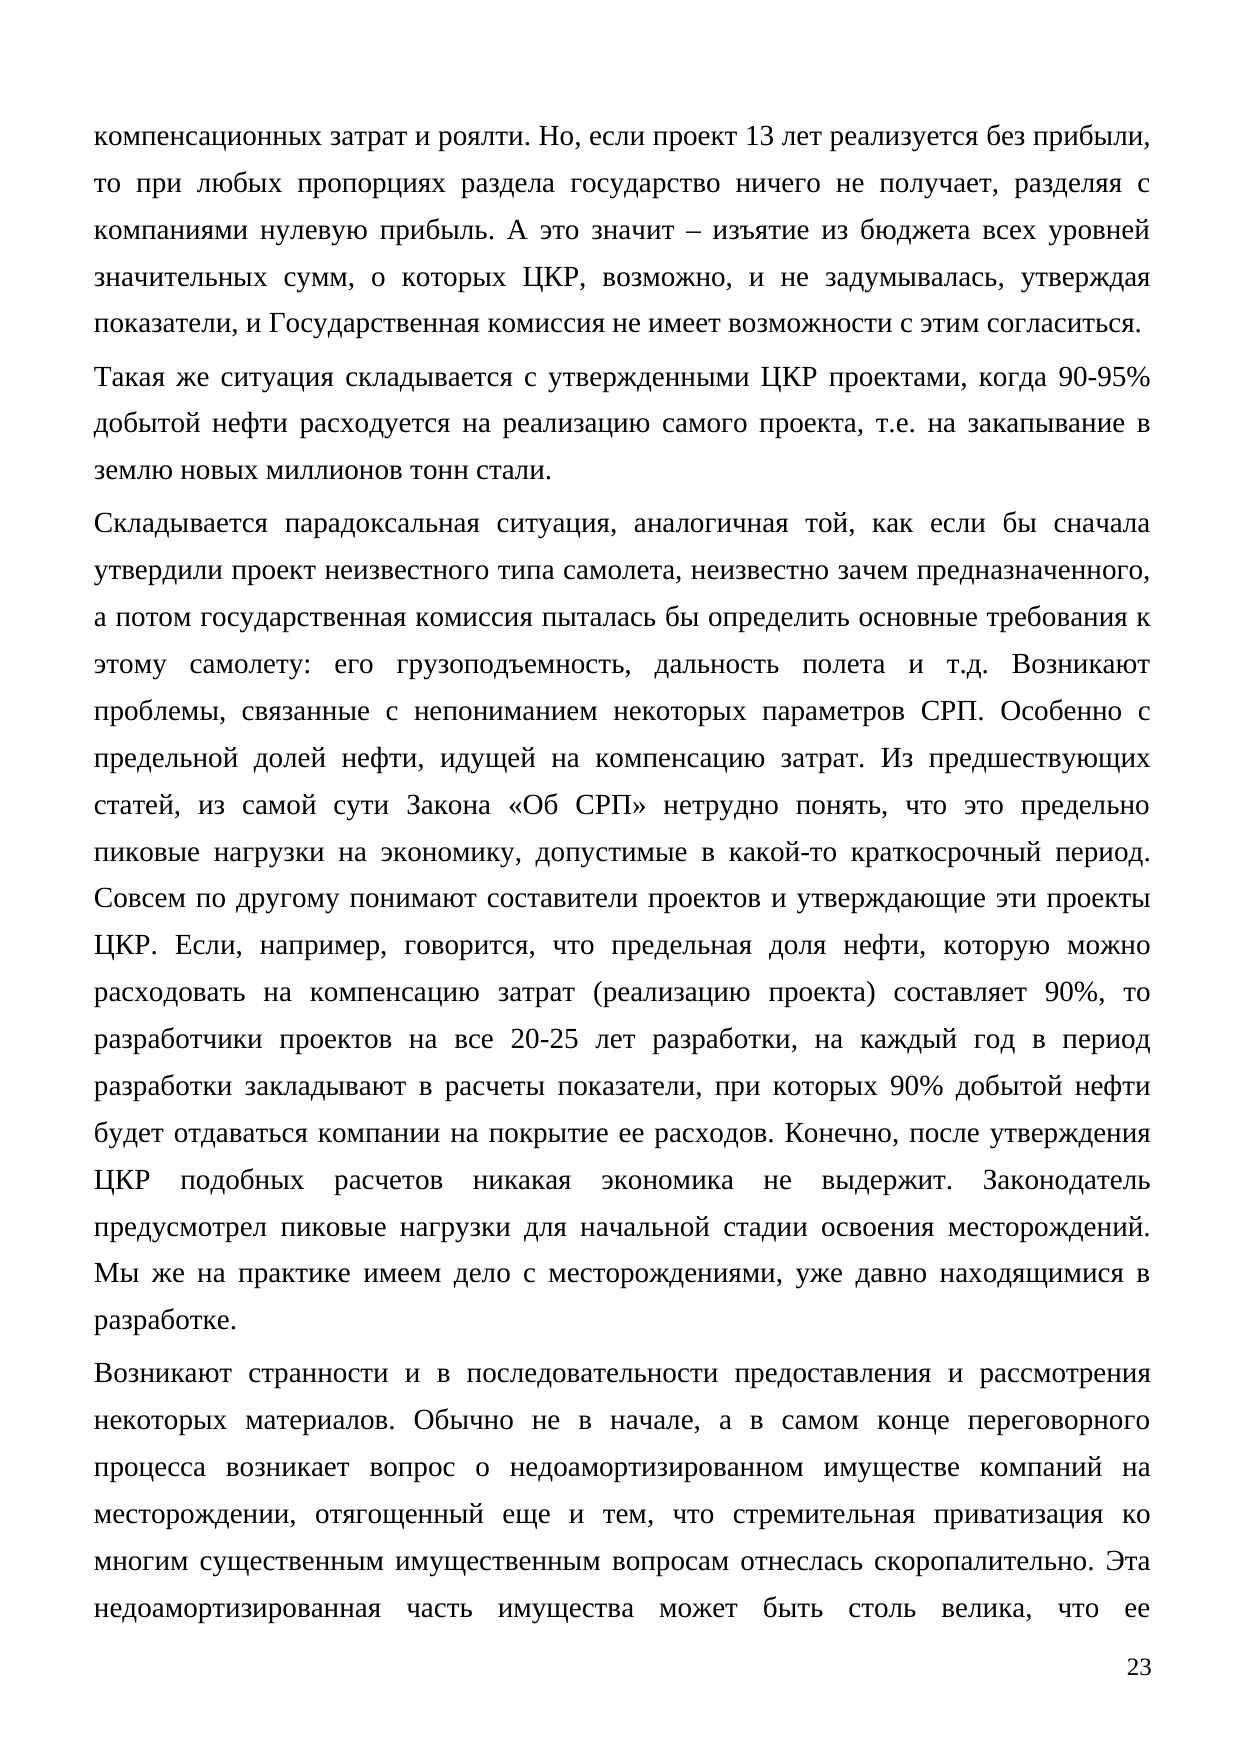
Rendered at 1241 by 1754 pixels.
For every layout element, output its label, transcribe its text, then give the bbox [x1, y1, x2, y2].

text Такая же ситуация складывается с утвержденными ЦКР проектами, когда 90-95% добытой нефти расходуется на реализацию самого проекта, т.е. на закапывание в землю новых миллионов тонн стали. [94, 359, 1152, 486]
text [94, 1356, 1152, 1623]
text Складывается парадоксальная ситуация, аналогичная той, как если бы сначала утвердили проект неизвестного типа самолета, неизвестно зачем предназначенного, а потом государственная комиссия пыталась бы определить основные требования к этому самолету: его грузоподъемность, дальность полета и т.д. Возникают проблемы, связанные с непониманием некоторых параметров СРП. Особенно с предельной долей нефти, идущей на компенсацию затрат. Из предшествующих статей, из самой сути Закона «Об СРП» нетрудно понять, что это предельно пиковые нагрузки на экономику, допустимые в какой-то краткосрочный период. Совсем по другому понимают составители проектов и утверждающие эти проекты ЦКР. Если, например, говорится, что предельная доля нефти, которую можно расходовать на компенсацию затрат (реализацию проекта) составляет 90%, то разработчики проектов на все 20-25 лет разработки, на каждый год в период разработки закладывают в расчеты показатели, при которых 90% добытой нефти будет отдаваться компании на покрытие ее расходов. Конечно, после утверждения ЦКР подобных расчетов никакая экономика не выдержит. Законодатель предусмотрел пиковые нагрузки для начальной стадии освоения месторождений. Мы же на практике имеем дело с месторождениями, уже давно находящимися в разработке. [94, 506, 1152, 1336]
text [94, 118, 1152, 339]
